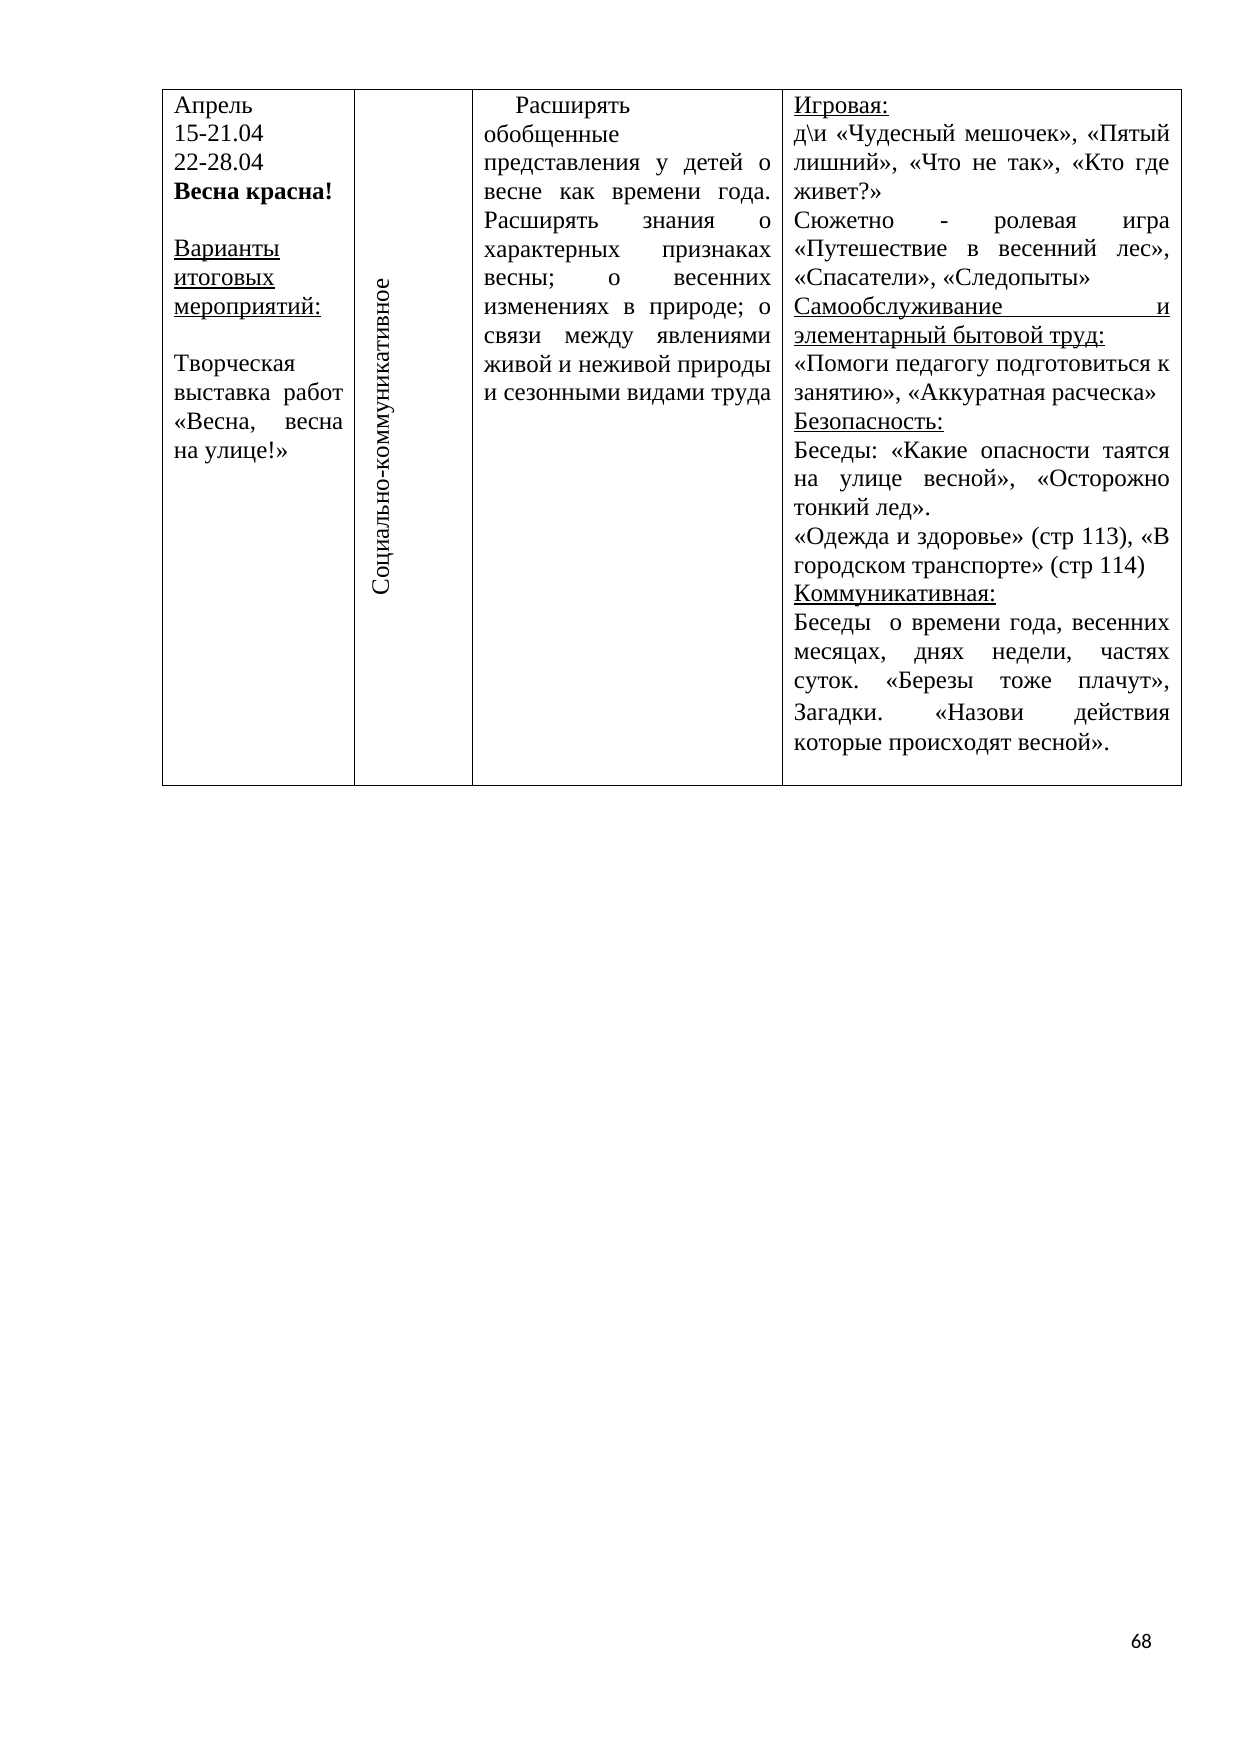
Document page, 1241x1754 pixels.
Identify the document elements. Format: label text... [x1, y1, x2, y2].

table_cell Игровая: д\и «Чудесный мешочек», «Пятый лишний», «Что не так», «Кто где живет?» Сюжетно - ролевая игра «Путешествие в весенний лес», «Спасатели», «Следопыты» Самообслуживание и элементарный бытовой труд: «Помоги педагогу подготовиться к занятию», «Аккуратная расческа» Безопасность: Беседы: «Какие опасности таятся на улице весной», «Осторожно тонкий лед». «Одежда и здоровье» (стр 113), «В городском транспорте» (стр 114) Коммуникативная: Беседы о времени года, весенних месяцах, днях недели, частях суток. «Березы тоже плачут», Загадки. «Назови действия которые происходят весной». [783, 90, 1181, 784]
table_cell Социально-коммуникативное [355, 90, 472, 784]
table_cell Расширять обобщенные представления у детей о весне как времени года. Расширять знания о характерных признаках весны; о весенних изменениях в природе; о связи между явлениями живой и неживой природы и сезонными видами труда [473, 90, 782, 784]
table_cell Апрель 15-21.04 22-28.04 Весна красна! Варианты итоговых мероприятий: Творческая выставка работ «Весна, весна на улице!» [163, 90, 354, 784]
